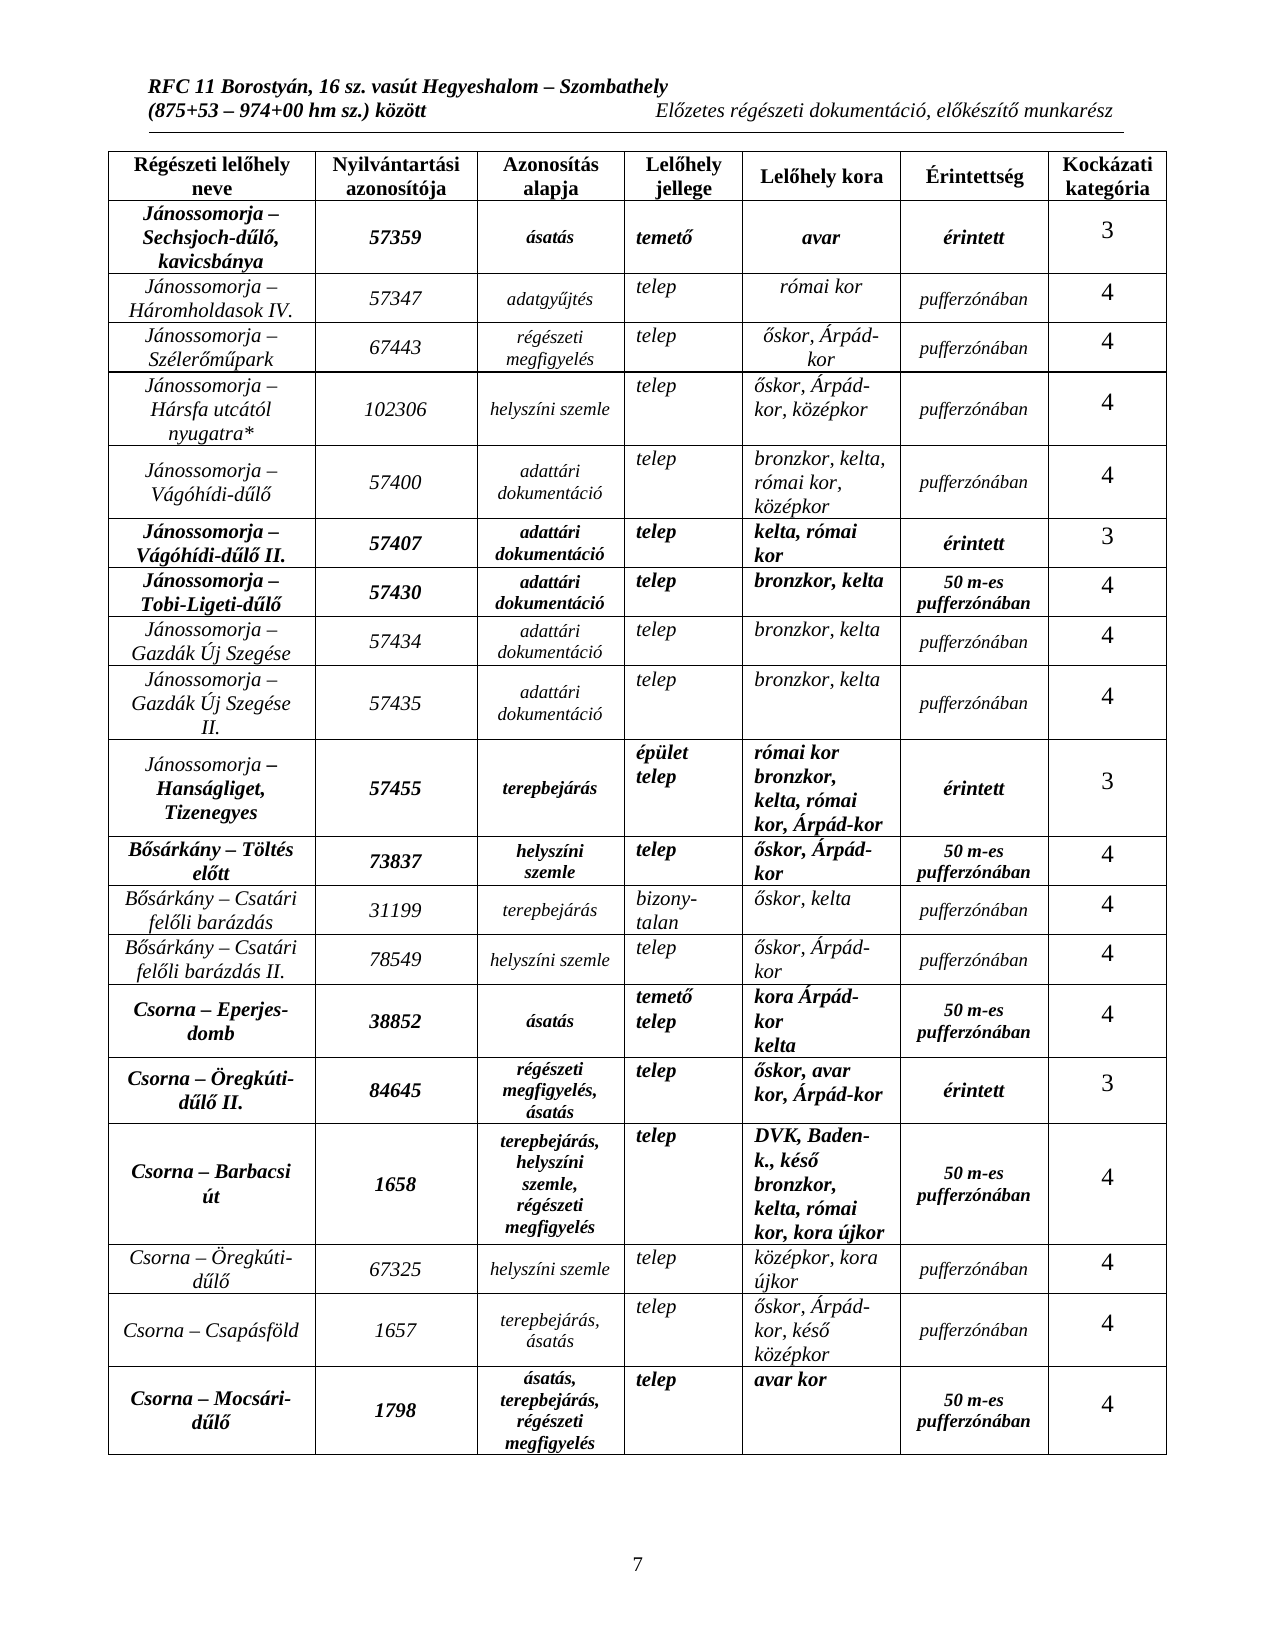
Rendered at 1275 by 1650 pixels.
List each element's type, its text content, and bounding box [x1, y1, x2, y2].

table_cell telep [625, 323, 742, 371]
table_header Lelőhely jellege [625, 152, 742, 200]
table_cell temető telep [625, 985, 742, 1057]
table_cell 50 m-es pufferzónában [901, 568, 1048, 616]
table_cell Jánossomorja – Gazdák Új Szegése II. [109, 666, 315, 739]
table_cell régészeti megfigyelés, ásatás [478, 1058, 624, 1122]
table_cell kelta, római kor [743, 519, 900, 567]
table_cell Jánossomorja – Szélerőműpark [109, 323, 315, 371]
table_cell terepbejárás [478, 740, 624, 836]
table_cell 57435 [316, 666, 477, 739]
table_cell adattári dokumentáció [478, 446, 624, 518]
table_cell telep [625, 1367, 742, 1453]
table_cell avar [743, 201, 900, 273]
table_cell telep [625, 935, 742, 983]
table_cell 4 [1049, 837, 1166, 885]
table_cell pufferzónában [901, 935, 1048, 983]
table_cell 3 [1049, 1058, 1166, 1122]
table_cell telep [625, 1245, 742, 1293]
table_cell őskor, Árpád-kor [743, 935, 900, 983]
table_header Azonosítás alapja [478, 152, 624, 200]
table_cell 4 [1049, 1245, 1166, 1293]
table_cell pufferzónában [901, 1245, 1048, 1293]
table_cell terepbejárás, helyszíni szemle, régészeti megfigyelés [478, 1124, 624, 1244]
table_cell bronzkor, kelta [743, 617, 900, 665]
table_cell Jánossomorja – Hársfa utcától nyugatra* [109, 373, 315, 445]
table_cell 4 [1049, 373, 1166, 445]
table_cell 57430 [316, 568, 477, 616]
table_cell őskor, avar kor, Árpád-kor [743, 1058, 900, 1122]
table_cell épület telep [625, 740, 742, 836]
table_cell adatgyűjtés [478, 274, 624, 322]
table_cell őskor, Árpád-kor [743, 837, 900, 885]
table_cell római kor [743, 274, 900, 322]
table_cell 57407 [316, 519, 477, 567]
table_cell Csorna – Barbacsi út [109, 1124, 315, 1244]
table_cell Csorna – Mocsári-dűlő [109, 1367, 315, 1453]
table_cell 57347 [316, 274, 477, 322]
table_cell 4 [1049, 985, 1166, 1057]
table_cell bronzkor, kelta [743, 666, 900, 739]
table_cell 50 m-es pufferzónában [901, 1367, 1048, 1453]
table_cell telep [625, 837, 742, 885]
table_header Érintettség [901, 152, 1048, 200]
table_cell helyszíni szemle [478, 1245, 624, 1293]
table_header Kockázati kategória [1049, 152, 1166, 200]
table_cell 4 [1049, 1124, 1166, 1244]
table_cell kora Árpád-kor kelta [743, 985, 900, 1057]
table_cell 4 [1049, 323, 1166, 371]
table_cell 38852 [316, 985, 477, 1057]
table_cell adattári dokumentáció [478, 519, 624, 567]
table_cell Jánossomorja – Gazdák Új Szegése [109, 617, 315, 665]
table_cell Bősárkány – Csatári felőli barázdás II. [109, 935, 315, 983]
table_cell adattári dokumentáció [478, 617, 624, 665]
table_cell pufferzónában [901, 373, 1048, 445]
table_cell bronzkor, kelta [743, 568, 900, 616]
table_cell 3 [1049, 201, 1166, 273]
table_cell érintett [901, 519, 1048, 567]
table_cell őskor, Árpád-kor, középkor [743, 373, 900, 445]
table_cell Jánossomorja – Vágóhídi-dűlő II. [109, 519, 315, 567]
table_cell Jánossomorja – Hanságliget, Tizenegyes [109, 740, 315, 836]
table_cell telep [625, 568, 742, 616]
table_cell helyszíni szemle [478, 935, 624, 983]
table_cell ásatás [478, 201, 624, 273]
table_cell 4 [1049, 886, 1166, 934]
table_cell telep [625, 1058, 742, 1122]
table_cell 4 [1049, 274, 1166, 322]
table_header Régészeti lelőhely neve [109, 152, 315, 200]
table_cell pufferzónában [901, 886, 1048, 934]
table_cell őskor, Árpád-kor, késő középkor [743, 1294, 900, 1366]
table_cell 4 [1049, 617, 1166, 665]
table_cell telep [625, 666, 742, 739]
table_cell középkor, kora újkor [743, 1245, 900, 1293]
table_cell 78549 [316, 935, 477, 983]
table_cell telep [625, 274, 742, 322]
table_cell pufferzónában [901, 274, 1048, 322]
table_cell terepbejárás, ásatás [478, 1294, 624, 1366]
table_cell Jánossomorja – Tobi-Ligeti-dűlő [109, 568, 315, 616]
table_cell régészeti megfigyelés [478, 323, 624, 371]
table_cell 57455 [316, 740, 477, 836]
table_cell Csorna – Eperjes-domb [109, 985, 315, 1057]
table_cell érintett [901, 1058, 1048, 1122]
table_cell 1658 [316, 1124, 477, 1244]
table_cell 50 m-es pufferzónában [901, 1124, 1048, 1244]
table_cell római kor bronzkor, kelta, római kor, Árpád-kor [743, 740, 900, 836]
table_cell adattári dokumentáció [478, 666, 624, 739]
table_cell érintett [901, 740, 1048, 836]
table_cell pufferzónában [901, 323, 1048, 371]
table_cell 57359 [316, 201, 477, 273]
table_cell adattári dokumentáció [478, 568, 624, 616]
table_cell 4 [1049, 1294, 1166, 1366]
table_cell Bősárkány – Töltés előtt [109, 837, 315, 885]
table_cell telep [625, 1124, 742, 1244]
table_cell 4 [1049, 666, 1166, 739]
table_cell érintett [901, 201, 1048, 273]
table_cell bizony-talan [625, 886, 742, 934]
table_cell temető [625, 201, 742, 273]
table_cell Csorna – Öregkúti-dűlő II. [109, 1058, 315, 1122]
table_cell 31199 [316, 886, 477, 934]
table_header Lelőhely kora [743, 152, 900, 200]
table_cell 4 [1049, 1367, 1166, 1453]
table_cell 3 [1049, 519, 1166, 567]
table_cell őskor, Árpád-kor [743, 323, 900, 371]
table_cell pufferzónában [901, 1294, 1048, 1366]
table_cell telep [625, 373, 742, 445]
table_cell helyszíni szemle [478, 373, 624, 445]
table_cell 84645 [316, 1058, 477, 1122]
table_cell Csorna – Csapásföld [109, 1294, 315, 1366]
table_cell 67443 [316, 323, 477, 371]
table_cell 50 m-es pufferzónában [901, 985, 1048, 1057]
table_cell 73837 [316, 837, 477, 885]
table_cell avar kor [743, 1367, 900, 1453]
table_cell 4 [1049, 568, 1166, 616]
table_cell 4 [1049, 935, 1166, 983]
table_cell Jánossomorja – Sechsjoch-dűlő, kavicsbánya [109, 201, 315, 273]
table_cell őskor, kelta [743, 886, 900, 934]
table_cell pufferzónában [901, 446, 1048, 518]
table_cell 57434 [316, 617, 477, 665]
table_cell telep [625, 519, 742, 567]
table_cell pufferzónában [901, 617, 1048, 665]
table_cell 57400 [316, 446, 477, 518]
table_cell bronzkor, kelta, római kor, középkor [743, 446, 900, 518]
table_header Nyilvántartási azonosítója [316, 152, 477, 200]
table_cell DVK, Baden-k., késő bronzkor, kelta, római kor, kora újkor [743, 1124, 900, 1244]
table_cell ásatás [478, 985, 624, 1057]
table_cell Jánossomorja – Háromholdasok IV. [109, 274, 315, 322]
table_cell terepbejárás [478, 886, 624, 934]
table_cell Csorna – Öregkúti-dűlő [109, 1245, 315, 1293]
table_cell 4 [1049, 446, 1166, 518]
table_cell telep [625, 617, 742, 665]
table_cell 67325 [316, 1245, 477, 1293]
table_cell Jánossomorja – Vágóhídi-dűlő [109, 446, 315, 518]
table_cell ásatás, terepbejárás, régészeti megfigyelés [478, 1367, 624, 1453]
table_cell telep [625, 446, 742, 518]
table_cell 1657 [316, 1294, 477, 1366]
table_cell telep [625, 1294, 742, 1366]
table_cell 3 [1049, 740, 1166, 836]
table_cell 50 m-es pufferzónában [901, 837, 1048, 885]
table_cell 1798 [316, 1367, 477, 1453]
table_cell helyszíni szemle [478, 837, 624, 885]
table_cell Bősárkány – Csatári felőli barázdás [109, 886, 315, 934]
table_cell pufferzónában [901, 666, 1048, 739]
table_cell 102306 [316, 373, 477, 445]
